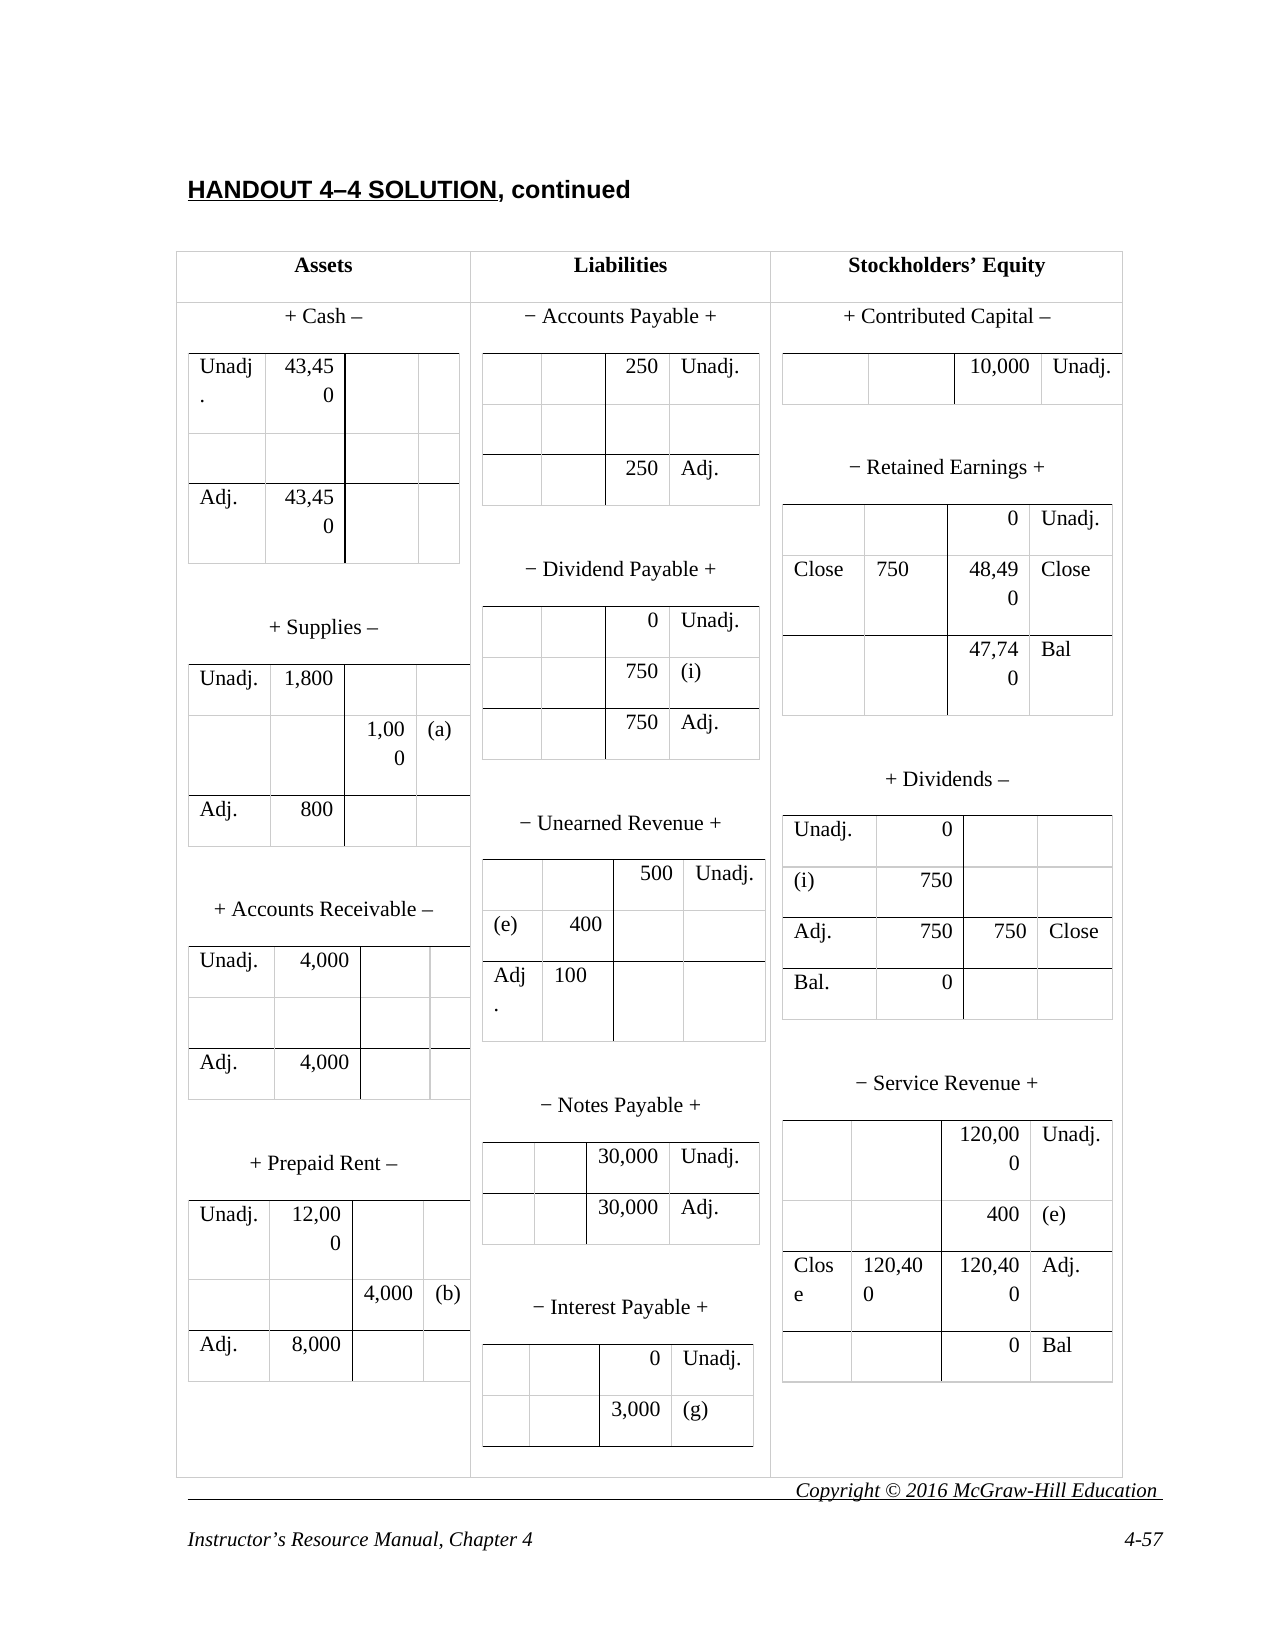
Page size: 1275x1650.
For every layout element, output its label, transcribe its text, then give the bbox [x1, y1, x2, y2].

subtitle HANDOUT 4–4 SOLUTION, continued [187, 175, 1162, 204]
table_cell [471, 303, 770, 1477]
table_header Stockholders’ Equity [771, 252, 1122, 302]
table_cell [177, 303, 470, 1477]
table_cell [771, 303, 1122, 1477]
table_header Liabilities [471, 252, 770, 302]
table_header Assets [177, 252, 470, 302]
